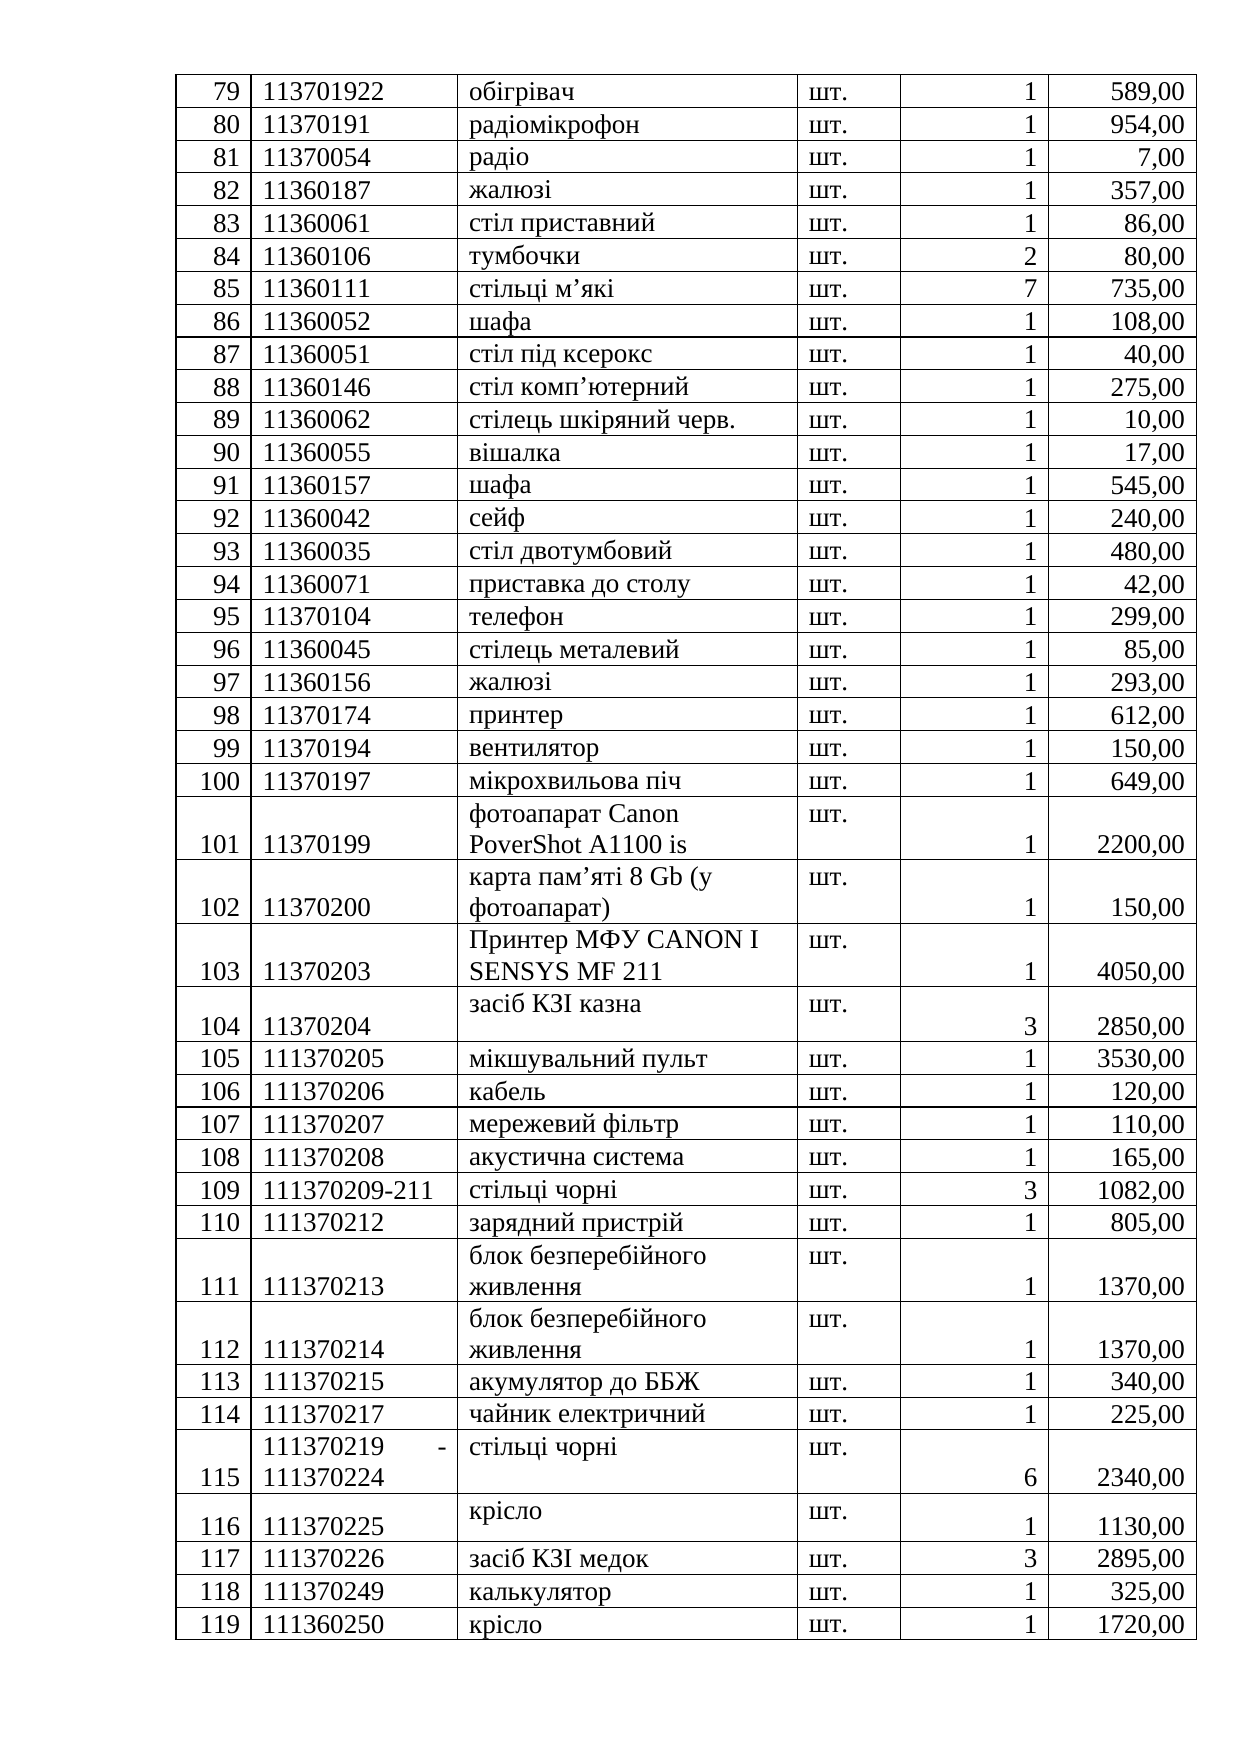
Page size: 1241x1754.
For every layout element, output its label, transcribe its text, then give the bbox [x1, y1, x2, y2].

table_cell мережевий фільтр [458, 1108, 797, 1139]
table_cell 225,00 [1049, 1398, 1196, 1429]
table_cell шт. [798, 1239, 900, 1301]
table_cell 7 [901, 272, 1048, 303]
table_cell мікшувальний пульт [458, 1042, 797, 1074]
table_cell 11360062 [252, 403, 457, 435]
table_cell 1 [901, 1494, 1048, 1541]
table_cell 805,00 [1049, 1206, 1196, 1238]
table_cell шт. [798, 403, 900, 435]
table_cell 1 [901, 108, 1048, 139]
table_cell мікрохвильова піч [458, 764, 797, 796]
table_cell 103 [177, 924, 250, 986]
table_cell 150,00 [1049, 731, 1196, 763]
table_cell 3 [901, 987, 1048, 1041]
table_cell стілець металевий [458, 633, 797, 664]
table_cell 11360045 [252, 633, 457, 664]
table_cell жалюзі [458, 666, 797, 697]
table_cell 2340,00 [1049, 1430, 1196, 1493]
table_cell 11370104 [252, 600, 457, 632]
table_cell 2850,00 [1049, 987, 1196, 1041]
table_cell 11370054 [252, 141, 457, 172]
table_cell 111360250 [252, 1608, 457, 1639]
table_cell 545,00 [1049, 469, 1196, 500]
table_cell 1 [901, 1108, 1048, 1139]
table_cell шт. [798, 436, 900, 468]
table_cell 82 [177, 173, 250, 205]
table_cell стіл двотумбовий [458, 534, 797, 566]
table_cell блок безперебійного живлення [458, 1302, 797, 1364]
table_cell 113 [177, 1365, 250, 1397]
table_cell шт. [798, 1108, 900, 1139]
table_cell 114 [177, 1398, 250, 1429]
table_cell 97 [177, 666, 250, 697]
table_cell 108 [177, 1140, 250, 1172]
table_cell 240,00 [1049, 501, 1196, 533]
table_cell 11360157 [252, 469, 457, 500]
table_cell шт. [798, 1542, 900, 1574]
table_cell 4050,00 [1049, 924, 1196, 986]
table_cell приставка до столу [458, 567, 797, 599]
table_cell 120,00 [1049, 1075, 1196, 1106]
table_cell шт. [798, 987, 900, 1041]
table_cell 1 [901, 1206, 1048, 1238]
table_cell 293,00 [1049, 666, 1196, 697]
table_cell 1 [901, 436, 1048, 468]
table_cell 110,00 [1049, 1108, 1196, 1139]
table_cell 111370249 [252, 1575, 457, 1607]
table_cell шт. [798, 1608, 900, 1639]
table_cell 11360035 [252, 534, 457, 566]
table_cell принтер [458, 698, 797, 730]
table_cell 93 [177, 534, 250, 566]
table_cell вішалка [458, 436, 797, 468]
table_cell 106 [177, 1075, 250, 1106]
table_cell 150,00 [1049, 860, 1196, 922]
table_cell 108,00 [1049, 305, 1196, 336]
table_cell 1 [901, 338, 1048, 369]
table_cell 111370213 [252, 1239, 457, 1301]
table_cell 1 [901, 860, 1048, 922]
table_cell шт. [798, 797, 900, 859]
table_cell 954,00 [1049, 108, 1196, 139]
table_cell 104 [177, 987, 250, 1041]
table_cell 105 [177, 1042, 250, 1074]
table_cell 90 [177, 436, 250, 468]
table_cell 111370215 [252, 1365, 457, 1397]
table_cell 111370214 [252, 1302, 457, 1364]
table_cell радіо [458, 141, 797, 172]
table_cell акустична система [458, 1140, 797, 1172]
table_cell 1 [901, 469, 1048, 500]
table_cell 11360187 [252, 173, 457, 205]
table_cell вентилятор [458, 731, 797, 763]
table_cell 1 [901, 1302, 1048, 1364]
table_cell 1 [901, 924, 1048, 986]
table_cell 612,00 [1049, 698, 1196, 730]
table_cell 1 [901, 173, 1048, 205]
table_cell 1130,00 [1049, 1494, 1196, 1541]
table_cell стілець шкіряний черв. [458, 403, 797, 435]
table_cell 111370209-211 [252, 1173, 457, 1205]
table_cell 112 [177, 1302, 250, 1364]
table_cell стіл комп’ютерний [458, 370, 797, 402]
table_cell 96 [177, 633, 250, 664]
table_cell 1 [901, 731, 1048, 763]
table_cell 11360156 [252, 666, 457, 697]
table_cell тумбочки [458, 239, 797, 271]
table_cell 85 [177, 272, 250, 303]
table_cell 1 [901, 370, 1048, 402]
table_cell 1 [901, 1140, 1048, 1172]
table_cell радіомікрофон [458, 108, 797, 139]
table_cell 11360111 [252, 272, 457, 303]
table_cell засіб КЗІ медок [458, 1542, 797, 1574]
table_cell 1 [901, 698, 1048, 730]
table_cell 80,00 [1049, 239, 1196, 271]
table_cell шт. [798, 764, 900, 796]
table_cell 1 [901, 633, 1048, 664]
table_cell шт. [798, 501, 900, 533]
table_cell крісло [458, 1608, 797, 1639]
table_cell 107 [177, 1108, 250, 1139]
table_cell фотоапарат Canon PoverShot A1100 is [458, 797, 797, 859]
table_cell 1 [901, 666, 1048, 697]
table_cell стільці м’які [458, 272, 797, 303]
table_cell 3530,00 [1049, 1042, 1196, 1074]
table_cell 11370197 [252, 764, 457, 796]
table_cell акумулятор до ББЖ [458, 1365, 797, 1397]
table_cell 11360061 [252, 206, 457, 238]
table_cell 91 [177, 469, 250, 500]
table_cell сейф [458, 501, 797, 533]
table_cell 79 [177, 75, 250, 107]
table_cell 111370205 [252, 1042, 457, 1074]
table_cell шт. [798, 1430, 900, 1493]
table_cell 11360071 [252, 567, 457, 599]
table_cell 11370194 [252, 731, 457, 763]
table_cell 11370200 [252, 860, 457, 922]
table_cell 85,00 [1049, 633, 1196, 664]
table_cell 7,00 [1049, 141, 1196, 172]
table_cell шт. [798, 1075, 900, 1106]
table_cell 83 [177, 206, 250, 238]
table_cell шафа [458, 305, 797, 336]
table_cell 1082,00 [1049, 1173, 1196, 1205]
table_cell 11360042 [252, 501, 457, 533]
table_cell 110 [177, 1206, 250, 1238]
table_cell 87 [177, 338, 250, 369]
table_cell кабель [458, 1075, 797, 1106]
table_cell 1 [901, 534, 1048, 566]
table_cell 115 [177, 1430, 250, 1493]
table_cell 10,00 [1049, 403, 1196, 435]
table_cell 111370219 -111370224 [252, 1430, 457, 1493]
table_cell 1370,00 [1049, 1239, 1196, 1301]
table_cell 3 [901, 1173, 1048, 1205]
table_cell 116 [177, 1494, 250, 1541]
table_cell 1 [901, 1398, 1048, 1429]
table_cell шт. [798, 534, 900, 566]
table_cell 11360051 [252, 338, 457, 369]
table_cell шт. [798, 141, 900, 172]
table_cell 325,00 [1049, 1575, 1196, 1607]
table_cell 113701922 [252, 75, 457, 107]
table_cell 111370206 [252, 1075, 457, 1106]
table_cell 80 [177, 108, 250, 139]
table_cell 111370212 [252, 1206, 457, 1238]
table_cell телефон [458, 600, 797, 632]
table_cell 101 [177, 797, 250, 859]
table_cell жалюзі [458, 173, 797, 205]
table_cell стільці чорні [458, 1173, 797, 1205]
table_cell 357,00 [1049, 173, 1196, 205]
table_cell 2895,00 [1049, 1542, 1196, 1574]
table_cell 11360055 [252, 436, 457, 468]
table_cell 1 [901, 567, 1048, 599]
table_cell 11370204 [252, 987, 457, 1041]
table_cell 340,00 [1049, 1365, 1196, 1397]
table_cell 111370226 [252, 1542, 457, 1574]
table_cell шт. [798, 338, 900, 369]
table_cell 118 [177, 1575, 250, 1607]
table_cell 99 [177, 731, 250, 763]
table_cell 95 [177, 600, 250, 632]
table_cell шт. [798, 1398, 900, 1429]
table_cell 2200,00 [1049, 797, 1196, 859]
table_cell 1 [901, 600, 1048, 632]
table_cell шт. [798, 272, 900, 303]
table_cell 11360106 [252, 239, 457, 271]
table_cell 111370217 [252, 1398, 457, 1429]
table_cell 94 [177, 567, 250, 599]
table_cell 299,00 [1049, 600, 1196, 632]
table_cell 11360146 [252, 370, 457, 402]
table_cell шт. [798, 1206, 900, 1238]
table_cell 1720,00 [1049, 1608, 1196, 1639]
table_cell 1 [901, 1575, 1048, 1607]
table_cell блок безперебійного живлення [458, 1239, 797, 1301]
table_cell 40,00 [1049, 338, 1196, 369]
table_cell 11370191 [252, 108, 457, 139]
table_cell 275,00 [1049, 370, 1196, 402]
table_cell 1 [901, 1239, 1048, 1301]
table_cell шт. [798, 1140, 900, 1172]
table_cell шт. [798, 860, 900, 922]
table_cell 111370225 [252, 1494, 457, 1541]
table_cell 1 [901, 764, 1048, 796]
table_cell 109 [177, 1173, 250, 1205]
table_cell 480,00 [1049, 534, 1196, 566]
table_cell 1370,00 [1049, 1302, 1196, 1364]
table_cell 589,00 [1049, 75, 1196, 107]
table_cell 6 [901, 1430, 1048, 1493]
table_cell шт. [798, 567, 900, 599]
table_cell 111370208 [252, 1140, 457, 1172]
table_cell шт. [798, 633, 900, 664]
table_cell шт. [798, 1302, 900, 1364]
table_cell шт. [798, 600, 900, 632]
table_cell шт. [798, 108, 900, 139]
table_cell стіл приставний [458, 206, 797, 238]
table_cell шт. [798, 305, 900, 336]
table_cell крісло [458, 1494, 797, 1541]
table_cell 100 [177, 764, 250, 796]
table_cell 1 [901, 206, 1048, 238]
table_cell 111 [177, 1239, 250, 1301]
table_cell шт. [798, 1173, 900, 1205]
table_cell шт. [798, 731, 900, 763]
table_cell шт. [798, 1494, 900, 1541]
table_cell 1 [901, 1608, 1048, 1639]
table_cell обігрівач [458, 75, 797, 107]
table_cell стіл під ксерокс [458, 338, 797, 369]
table_cell карта пам’яті 8 Gb (у фотоапарат) [458, 860, 797, 922]
table_cell 1 [901, 1075, 1048, 1106]
table_cell шт. [798, 239, 900, 271]
table_cell 11370203 [252, 924, 457, 986]
table_cell 88 [177, 370, 250, 402]
table_cell 1 [901, 75, 1048, 107]
table_cell 2 [901, 239, 1048, 271]
table_cell 98 [177, 698, 250, 730]
table_cell 89 [177, 403, 250, 435]
table_cell 1 [901, 1365, 1048, 1397]
table_cell 1 [901, 141, 1048, 172]
table_cell 1 [901, 797, 1048, 859]
table_cell 84 [177, 239, 250, 271]
table_cell 165,00 [1049, 1140, 1196, 1172]
table_cell 111370207 [252, 1108, 457, 1139]
table_cell зарядний пристрій [458, 1206, 797, 1238]
table_cell шт. [798, 1042, 900, 1074]
table_cell шт. [798, 1365, 900, 1397]
table_cell 735,00 [1049, 272, 1196, 303]
table_cell чайник електричний [458, 1398, 797, 1429]
table_cell 81 [177, 141, 250, 172]
table_cell шт. [798, 469, 900, 500]
table_cell 1 [901, 501, 1048, 533]
table_cell шт. [798, 370, 900, 402]
table_cell стільці чорні [458, 1430, 797, 1493]
table_cell 1 [901, 305, 1048, 336]
table_cell шафа [458, 469, 797, 500]
table_cell шт. [798, 173, 900, 205]
table_cell шт. [798, 1575, 900, 1607]
table_cell 11360052 [252, 305, 457, 336]
table_cell 1 [901, 1042, 1048, 1074]
table_cell шт. [798, 666, 900, 697]
table_cell шт. [798, 924, 900, 986]
table_cell шт. [798, 75, 900, 107]
table_cell 102 [177, 860, 250, 922]
table_cell калькулятор [458, 1575, 797, 1607]
table_cell 86,00 [1049, 206, 1196, 238]
table_cell 117 [177, 1542, 250, 1574]
table_cell 3 [901, 1542, 1048, 1574]
table_cell 17,00 [1049, 436, 1196, 468]
table_cell 1 [901, 403, 1048, 435]
table_cell 119 [177, 1608, 250, 1639]
table_cell Принтер МФУ CANON I SENSYS MF 211 [458, 924, 797, 986]
table_cell 11370199 [252, 797, 457, 859]
table_cell шт. [798, 206, 900, 238]
table_cell 11370174 [252, 698, 457, 730]
table_cell 92 [177, 501, 250, 533]
table_cell засіб КЗІ казна [458, 987, 797, 1041]
table_cell 86 [177, 305, 250, 336]
table_cell шт. [798, 698, 900, 730]
table_cell 42,00 [1049, 567, 1196, 599]
table_cell 649,00 [1049, 764, 1196, 796]
